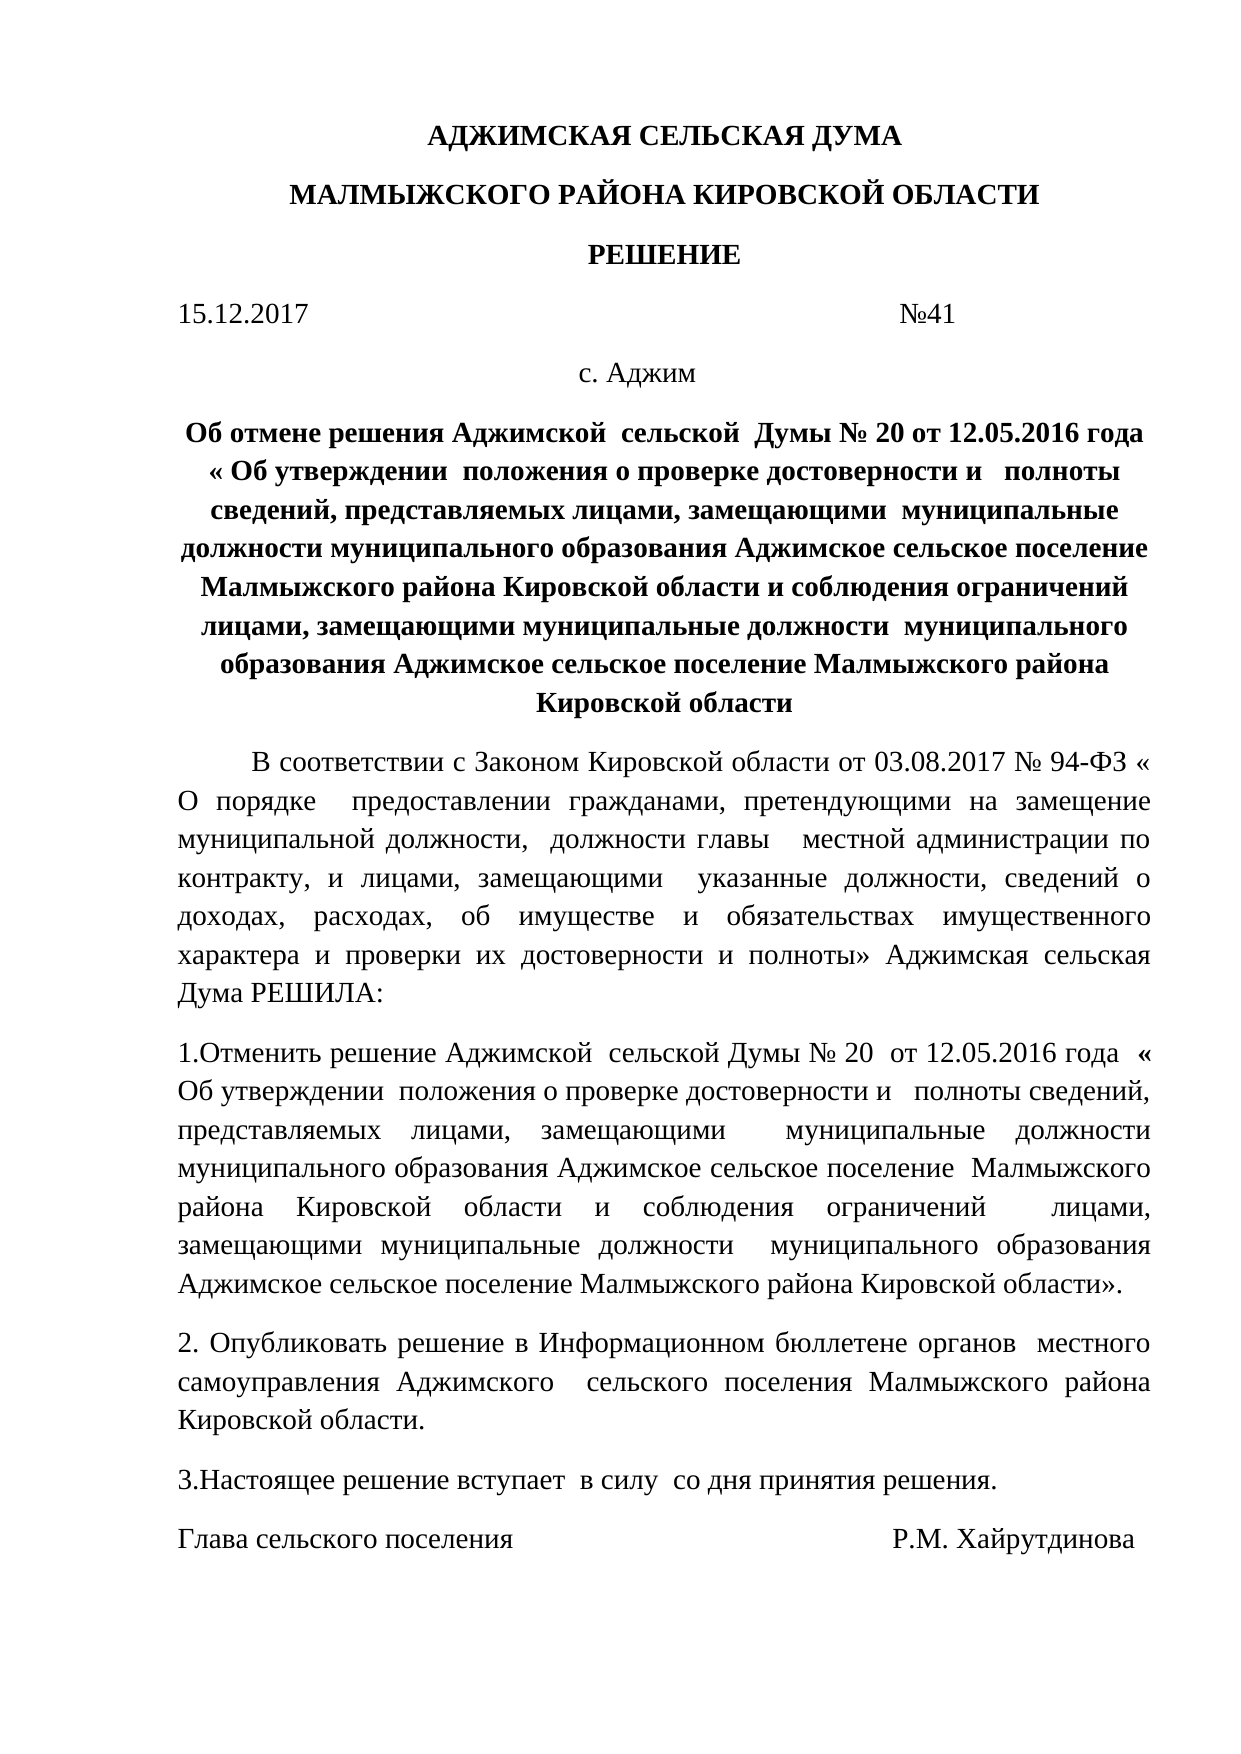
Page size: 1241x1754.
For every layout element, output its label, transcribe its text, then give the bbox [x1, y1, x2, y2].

text Об отмене решения Аджимской сельской Думы № 20 от 12.05.2016 года « Об утверждении положения о проверке достоверности и полноты сведений, представляемых лицами, замещающими муниципальные должности муниципального образования Аджимское сельское поселение Малмыжского района Кировской области и соблюдения ограничений лицами, замещающими муниципальные должности муниципального образования Аджимское сельское поселение Малмыжского района Кировской области [177, 415, 1152, 718]
text АДЖИМСКАЯ СЕЛЬСКАЯ ДУМА [177, 118, 1152, 152]
text Глава сельского поселения Р.М. Хайрутдинова [177, 1521, 1152, 1555]
text МАЛМЫЖСКОГО РАЙОНА КИРОВСКОЙ ОБЛАСТИ [177, 177, 1152, 211]
text В соответствии с Законом Кировской области от 03.08.2017 № 94-ФЗ « О порядке предоставлении гражданами, претендующими на замещение муниципальной должности, должности главы местной администрации по контракту, и лицами, замещающими указанные должности, сведений о доходах, расходах, об имуществе и обязательствах имущественного характера и проверки их достоверности и полноты» Аджимская сельская Дума РЕШИЛА: [177, 744, 1152, 1009]
text 3.Настоящее решение вступает в силу со дня принятия решения. [177, 1462, 1152, 1495]
text РЕШЕНИЕ [177, 237, 1152, 270]
text с. Аджим [177, 356, 1152, 389]
text 15.12.2017 №41 [177, 296, 1152, 330]
text 1.Отменить решение Аджимской сельской Думы № 20 от 12.05.2016 года « Об утверждении положения о проверке достоверности и полноты сведений, представляемых лицами, замещающими муниципальные должности муниципального образования Аджимское сельское поселение Малмыжского района Кировской области и соблюдения ограничений лицами, замещающими муниципальные должности муниципального образования Аджимское сельское поселение Малмыжского района Кировской области». [177, 1035, 1152, 1299]
text 2. Опубликовать решение в Информационном бюллетене органов местного самоуправления Аджимского сельского поселения Малмыжского района Кировской области. [177, 1325, 1152, 1436]
